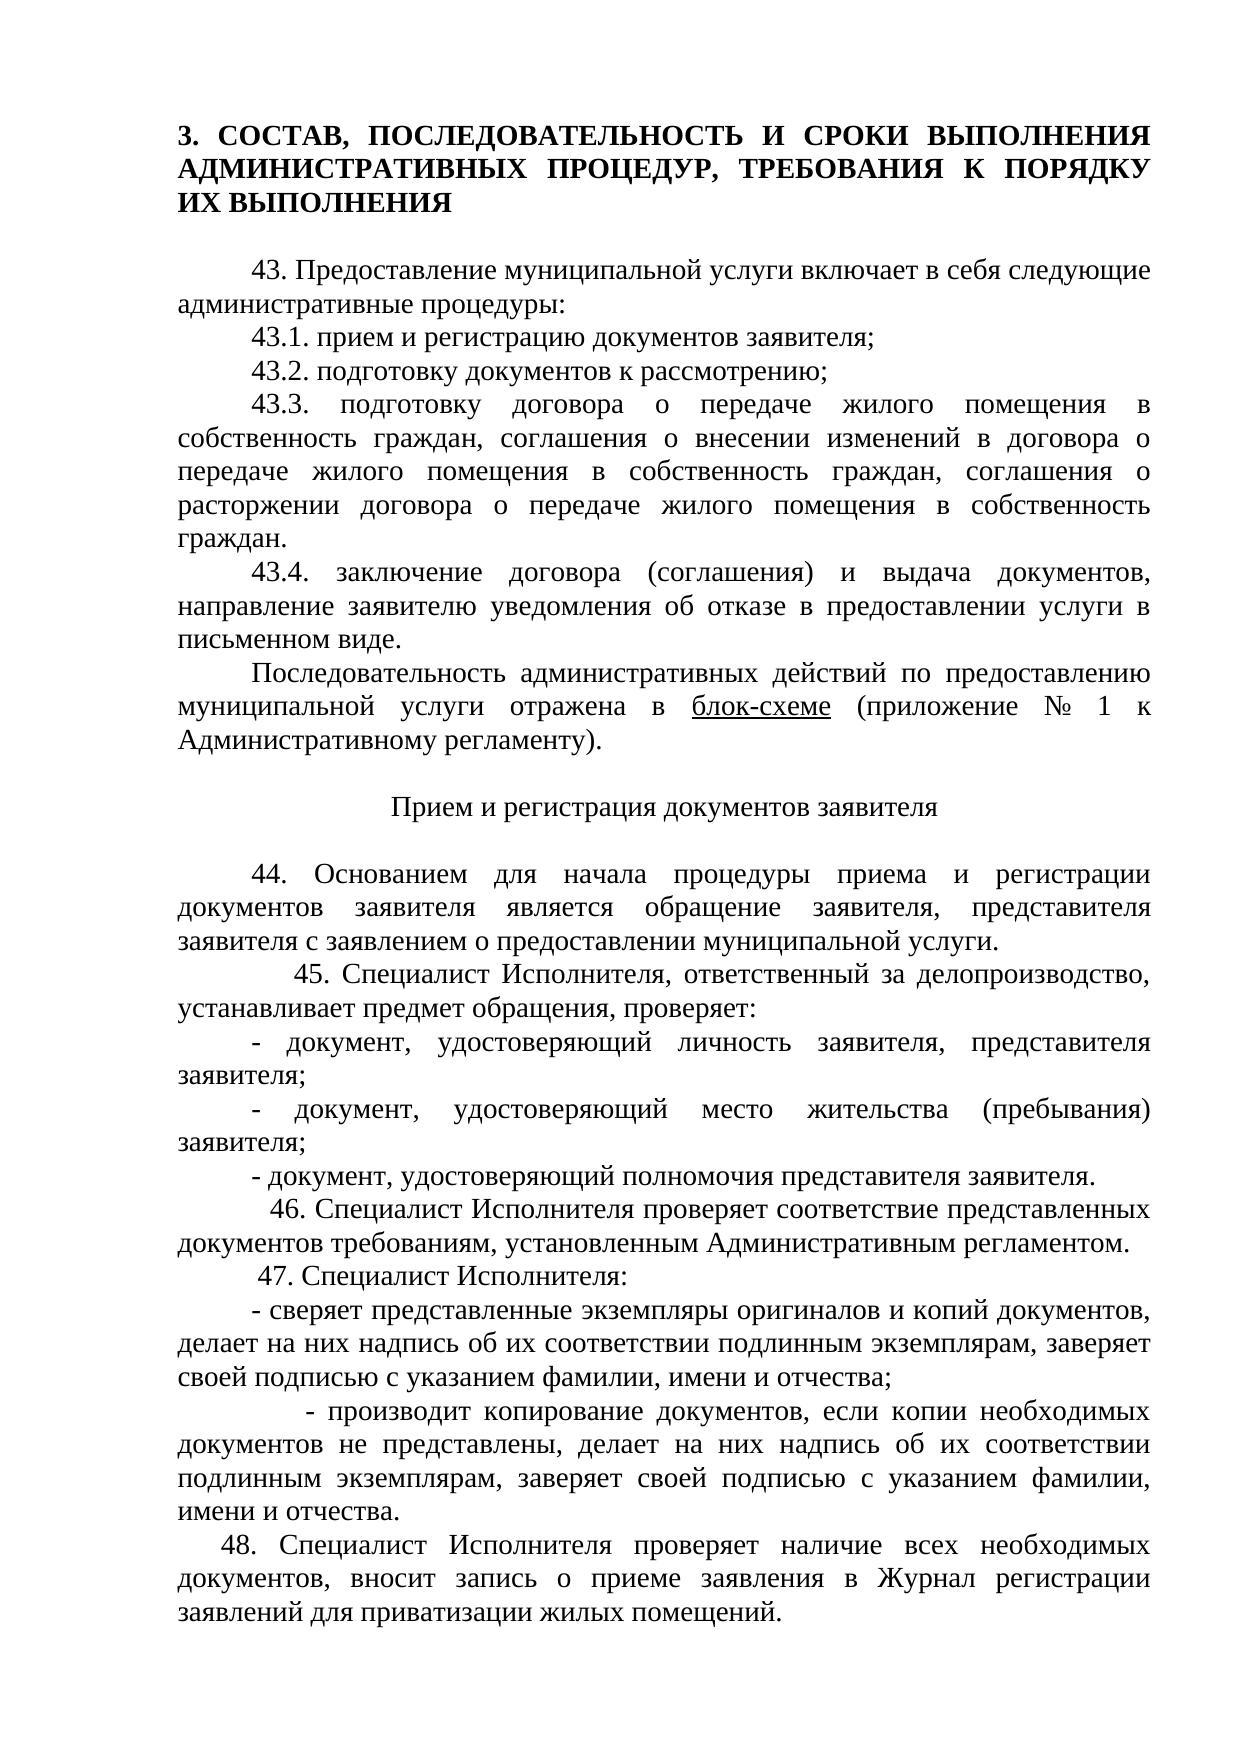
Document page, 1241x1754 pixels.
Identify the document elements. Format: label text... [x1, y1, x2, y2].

text 43.2. подготовку документов к рассмотрению; [177, 353, 1152, 386]
text 47. Специалист Исполнителя: [177, 1258, 1152, 1292]
text 3. СОСТАВ, ПОСЛЕДОВАТЕЛЬНОСТЬ И СРОКИ ВЫПОЛНЕНИЯ АДМИНИСТРАТИВНЫХ ПРОЦЕДУР, ТРЕБОВАНИЯ К ПОРЯДКУ ИХ ВЫПОЛНЕНИЯ [177, 118, 1152, 219]
text - производит копирование документов, если копии необходимых документов не представлены, делает на них надпись об их соответствии подлинным экземплярам, заверяет своей подписью с указанием фамилии, имени и отчества. [177, 1393, 1152, 1527]
text 43.3. подготовку договора о передаче жилого помещения в собственность граждан, соглашения о внесении изменений в договора о передаче жилого помещения в собственность граждан, соглашения о расторжении договора о передаче жилого помещения в собственность граждан. [177, 386, 1152, 554]
text Прием и регистрация документов заявителя [177, 789, 1152, 822]
text 44. Основанием для начала процедуры приема и регистрации документов заявителя является обращение заявителя, представителя заявителя с заявлением о предоставлении муниципальной услуги. [177, 856, 1152, 957]
text 43.1. прием и регистрацию документов заявителя; [177, 319, 1152, 353]
text 43. Предоставление муниципальной услуги включает в себя следующие административные процедуры: [177, 252, 1152, 319]
text - документ, удостоверяющий место жительства (пребывания) заявителя; [177, 1091, 1152, 1158]
text 46. Специалист Исполнителя проверяет соответствие представленных документов требованиям, установленным Административным регламентом. [177, 1191, 1152, 1258]
text - документ, удостоверяющий полномочия представителя заявителя. [177, 1158, 1152, 1191]
text 43.4. заключение договора (соглашения) и выдача документов, направление заявителю уведомления об отказе в предоставлении услуги в письменном виде. [177, 554, 1152, 655]
text 45. Специалист Исполнителя, ответственный за делопроизводство, устанавливает предмет обращения, проверяет: [177, 957, 1152, 1024]
text Последовательность административных действий по предоставлению муниципальной услуги отражена в блок-схеме (приложение № 1 к Административному регламенту). [177, 655, 1152, 755]
text - сверяет представленные экземпляры оригиналов и копий документов, делает на них надпись об их соответствии подлинным экземплярам, заверяет своей подписью с указанием фамилии, имени и отчества; [177, 1292, 1152, 1393]
text - документ, удостоверяющий личность заявителя, представителя заявителя; [177, 1024, 1152, 1091]
text 48. Специалист Исполнителя проверяет наличие всех необходимых документов, вносит запись о приеме заявления в Журнал регистрации заявлений для приватизации жилых помещений. [177, 1527, 1152, 1627]
